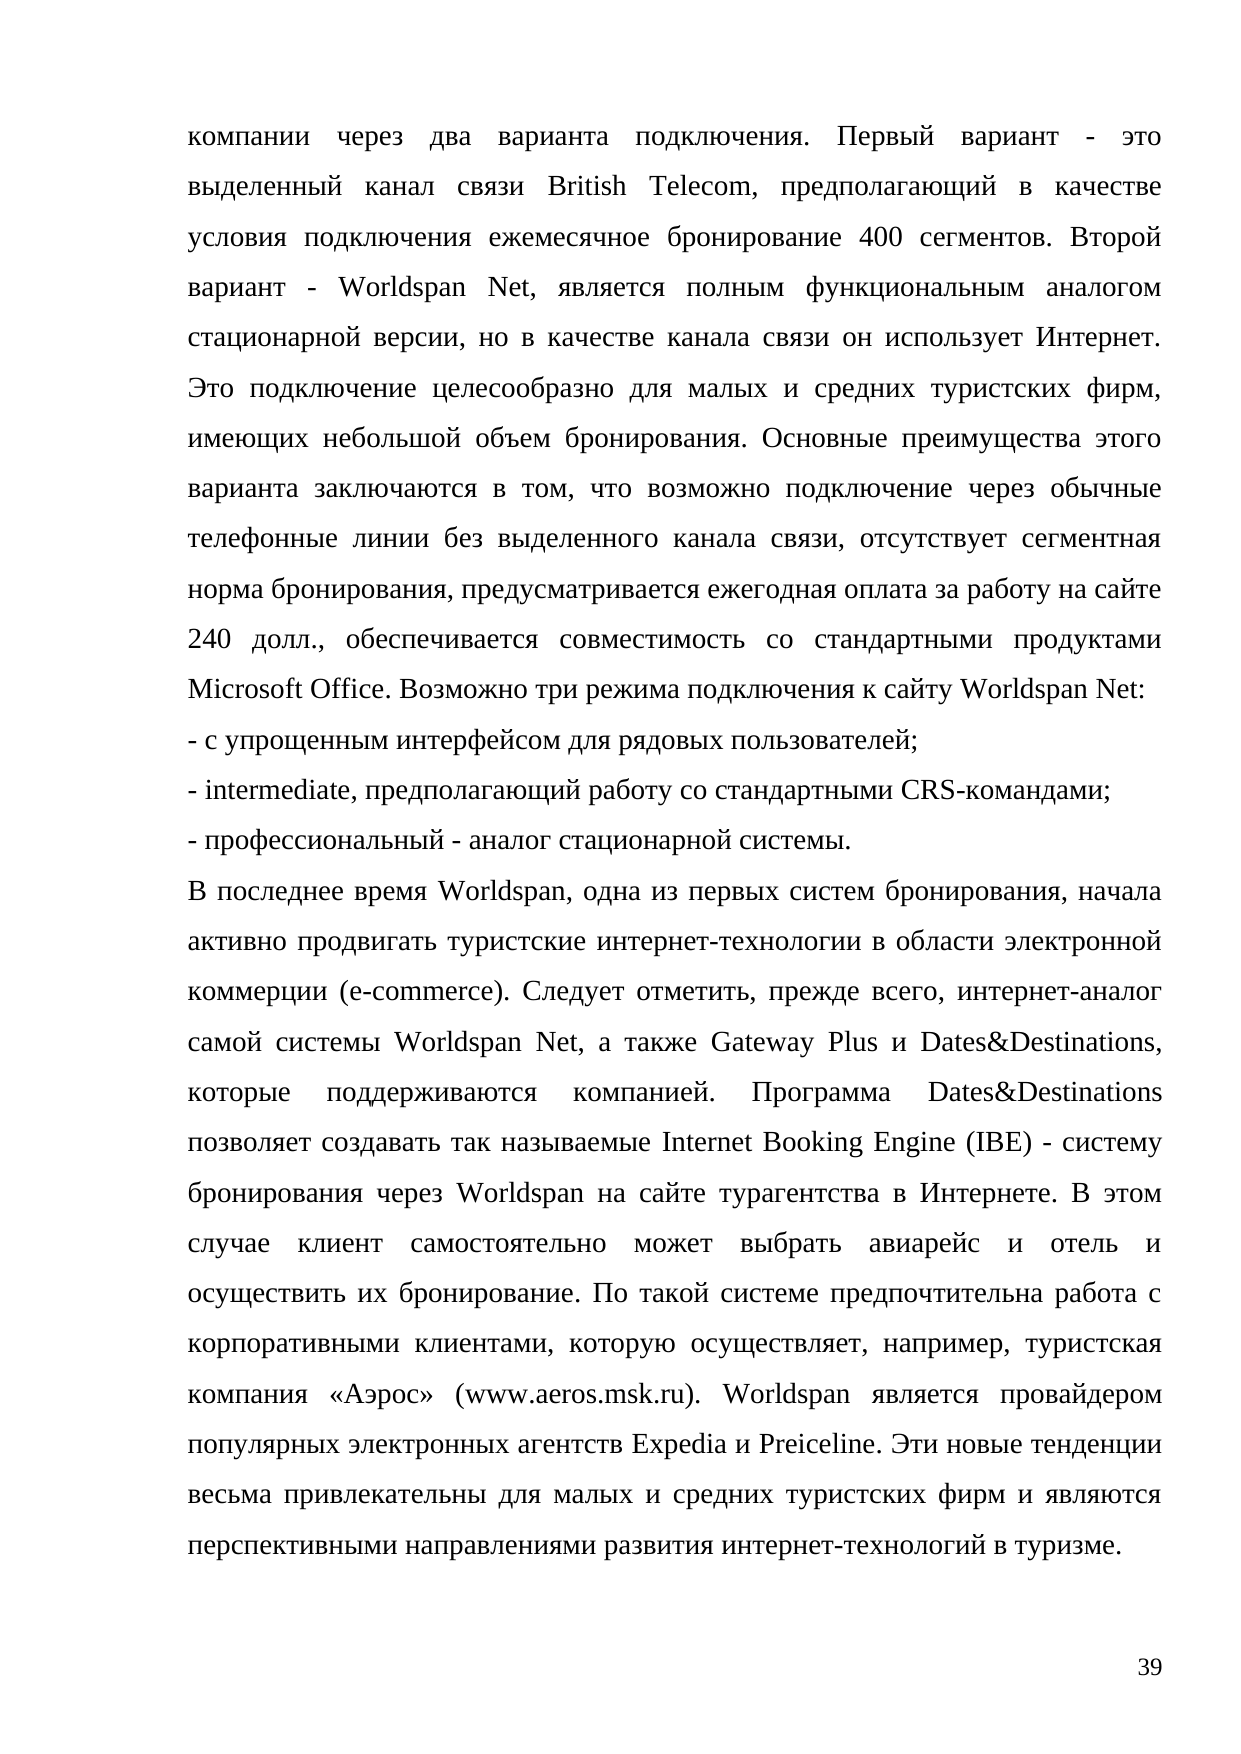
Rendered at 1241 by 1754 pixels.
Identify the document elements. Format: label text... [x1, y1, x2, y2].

text В последнее время Worldspan, одна из первых систем бронирования, начала активно продвигать туристские интернет-технологии в области электронной коммерции (e-commerce). Следует отметить, прежде всего, интернет-аналог самой системы Worldspan Net, а также Gateway Plus и Dates&Destinations, которые поддерживаются компанией. Программа Dates&Destinations позволяет создавать так называемые Internet Booking Engine (IBE) - систему бронирования через Worldspan на сайте турагентства в Интернете. В этом случае клиент самостоятельно может выбрать авиарейс и отель и осуществить их бронирование. По такой системе предпочтительна работа с корпоративными клиентами, которую осуществляет, например, туристская компания «Аэрос» (www.aeros.msk.ru). Worldspan является провайдером популярных электронных агентств Expedia и Preiceline. Эти новые тенденции весьма привлекательны для малых и средних туристских фирм и являются перспективными направлениями развития интернет-технологий в туризме. [187, 873, 1162, 1560]
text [187, 118, 1162, 705]
text - intermediate, предполагающий работу со стандартными CRS-командами; [187, 772, 1162, 806]
text - с упрощенным интерфейсом для рядовых пользователей; [187, 722, 1162, 755]
text - профессиональный - аналог стационарной системы. [187, 822, 1162, 856]
